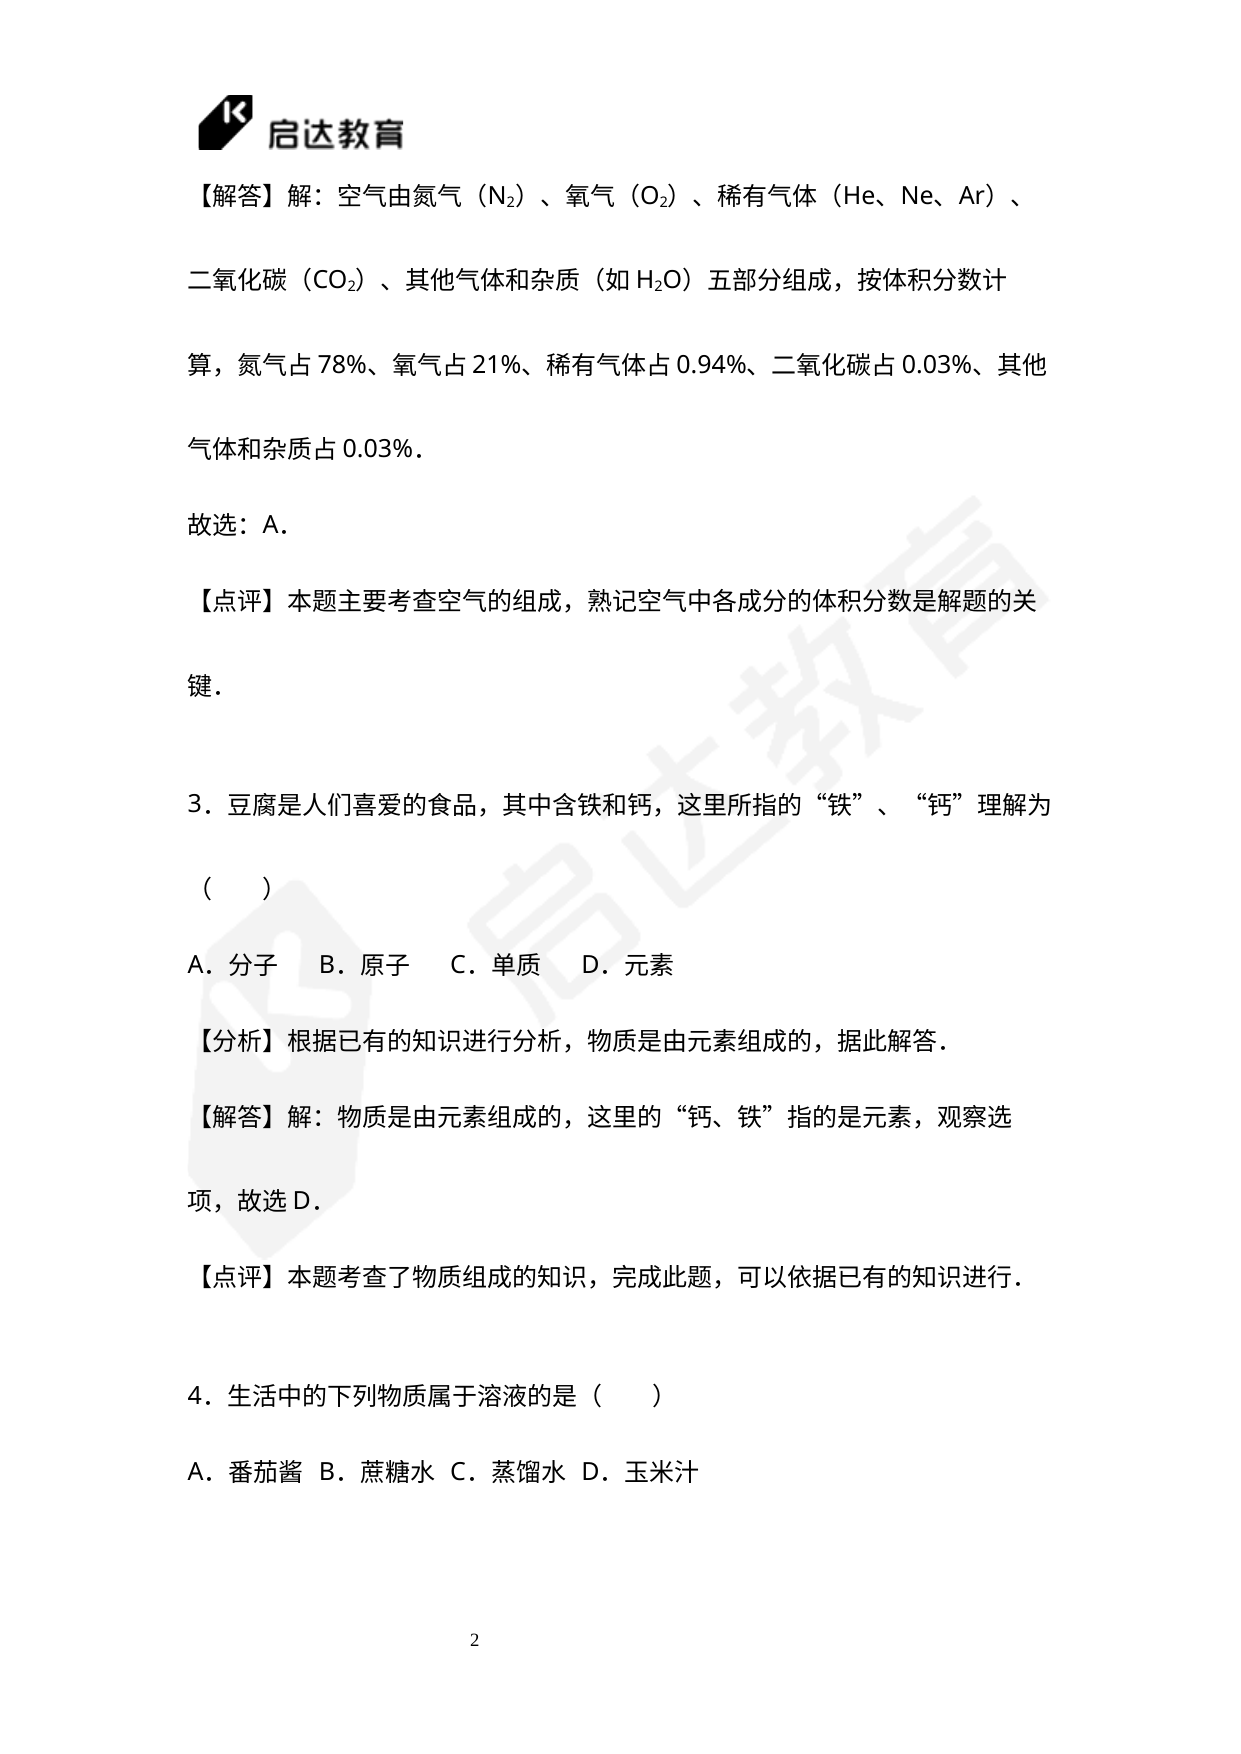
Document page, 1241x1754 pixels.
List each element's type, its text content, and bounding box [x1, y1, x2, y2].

text 故选：A． [187, 491, 1053, 556]
text 3．豆腐是人们喜爱的食品，其中含铁和钙，这里所指的“铁”、“钙”理解为（ ） [187, 771, 1053, 920]
text A．番茄酱 B．蔗糖水 C．蒸馏水 D．玉米汁 [187, 1438, 1053, 1503]
text 4．生活中的下列物质属于溶液的是（ ） [187, 1362, 1053, 1427]
text 【分析】根据已有的知识进行分析，物质是由元素组成的，据此解答． [187, 1007, 1053, 1072]
text 【点评】本题主要考查空气的组成，熟记空气中各成分的体积分数是解题的关键． [187, 567, 1053, 717]
picture [198, 95, 404, 150]
text 【解答】解：物质是由元素组成的，这里的“钙、铁”指的是元素，观察选项，故选D． [187, 1083, 1053, 1232]
text 【点评】本题考查了物质组成的知识，完成此题，可以依据已有的知识进行． [187, 1243, 1053, 1308]
text A．分子 B．原子 C．单质 D．元素 [187, 931, 1053, 996]
text 【解答】解：空气由氮气（N2）、氧气（O2）、稀有气体（He、Ne、Ar）、二氧化碳（CO2）、其他气体和杂质（如H2O）五部分组成，按体积分数计算，氮气占78%、氧气占21%、稀有气体占0.94%、二氧化碳占0.03%、其他气体和杂质占0.03%． [187, 162, 1053, 480]
